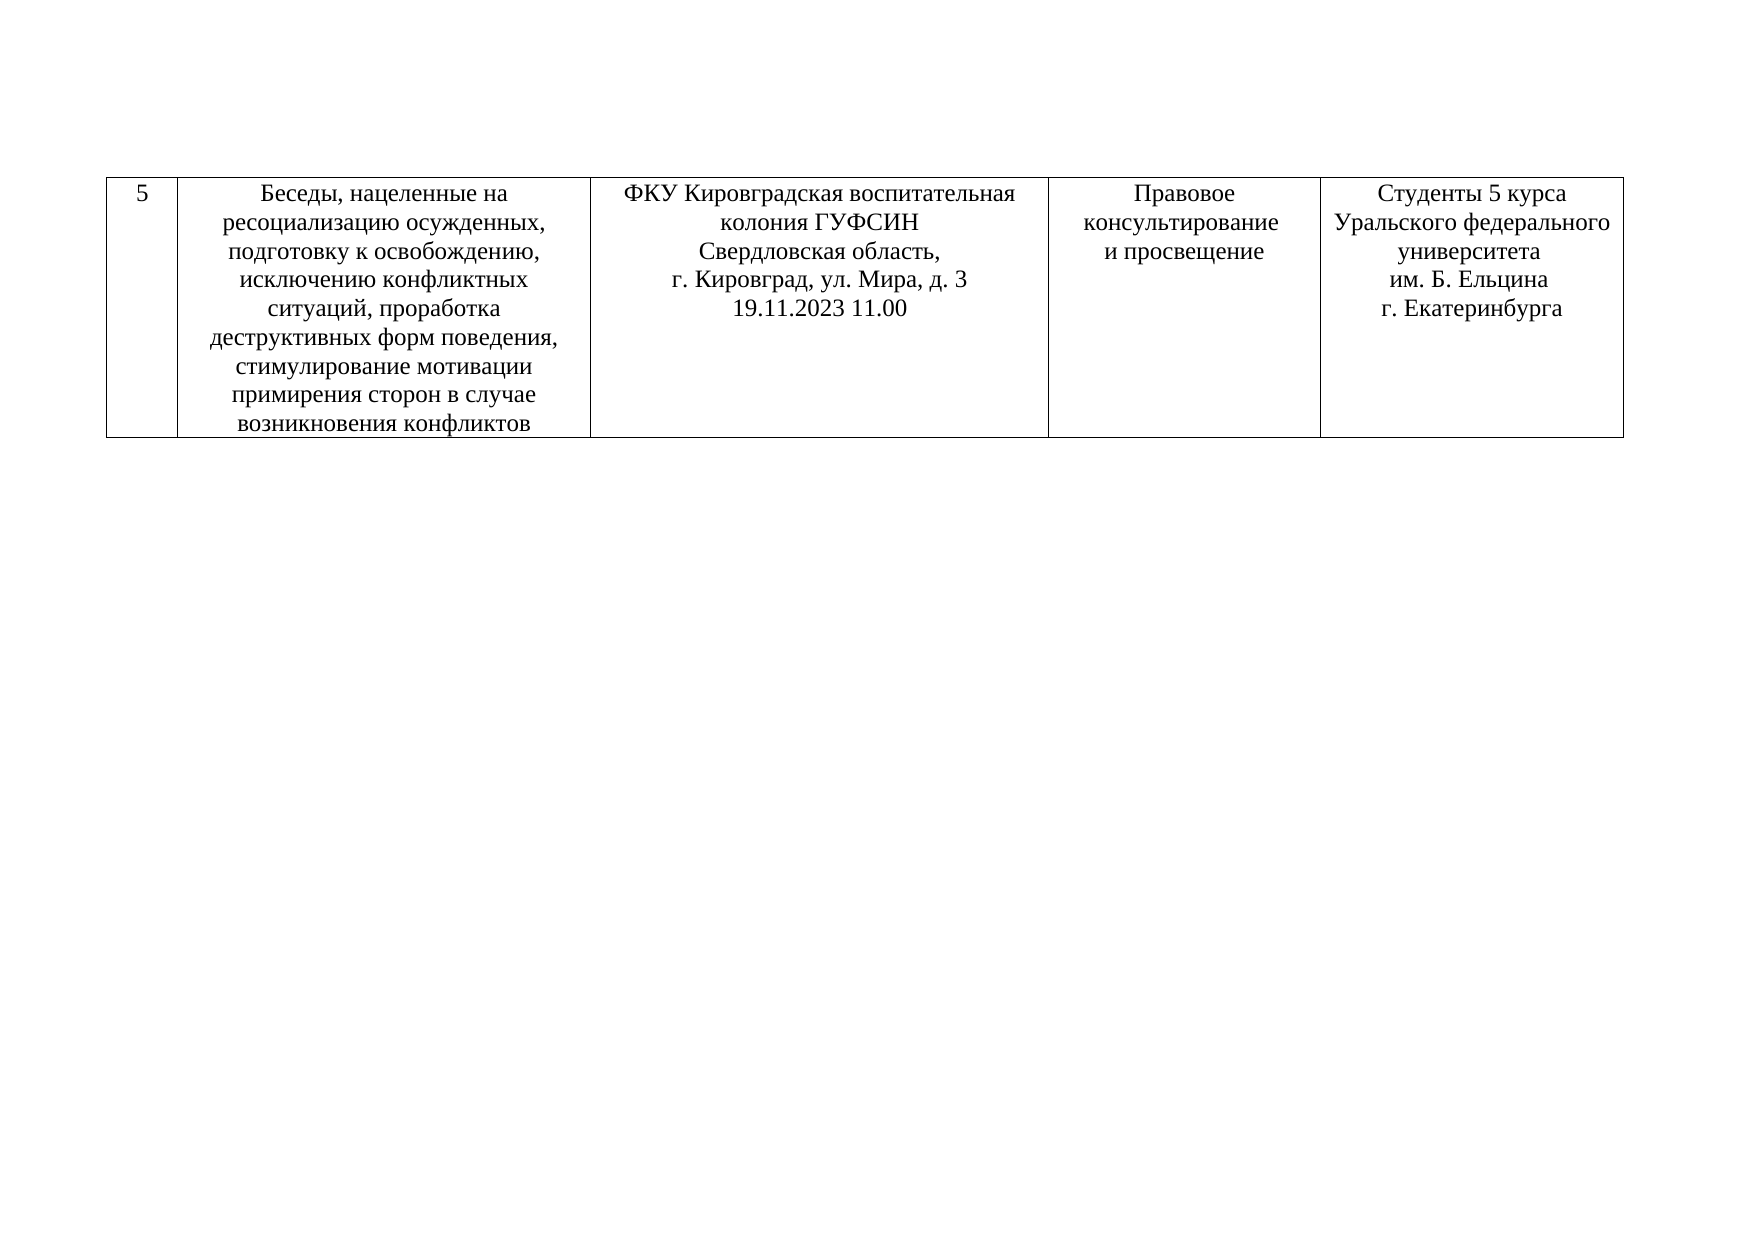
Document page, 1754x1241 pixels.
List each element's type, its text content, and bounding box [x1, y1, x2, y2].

table_cell 5 [107, 178, 177, 437]
table_cell Студенты 5 курса Уральского федерального университета им. Б. Ельцина г. Екатеринбурга [1321, 178, 1623, 437]
table_cell ФКУ Кировградская воспитательная колония ГУФСИН Свердловская область, г. Кировград, ул. Мира, д. 3 19.11.2023 11.00 [591, 178, 1048, 437]
table_cell Беседы, нацеленные на ресоциализацию осужденных, подготовку к освобождению, исключению конфликтных ситуаций, проработка деструктивных форм поведения, стимулирование мотивации примирения сторон в случае возникновения конфликтов [178, 178, 590, 437]
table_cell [1049, 178, 1320, 437]
